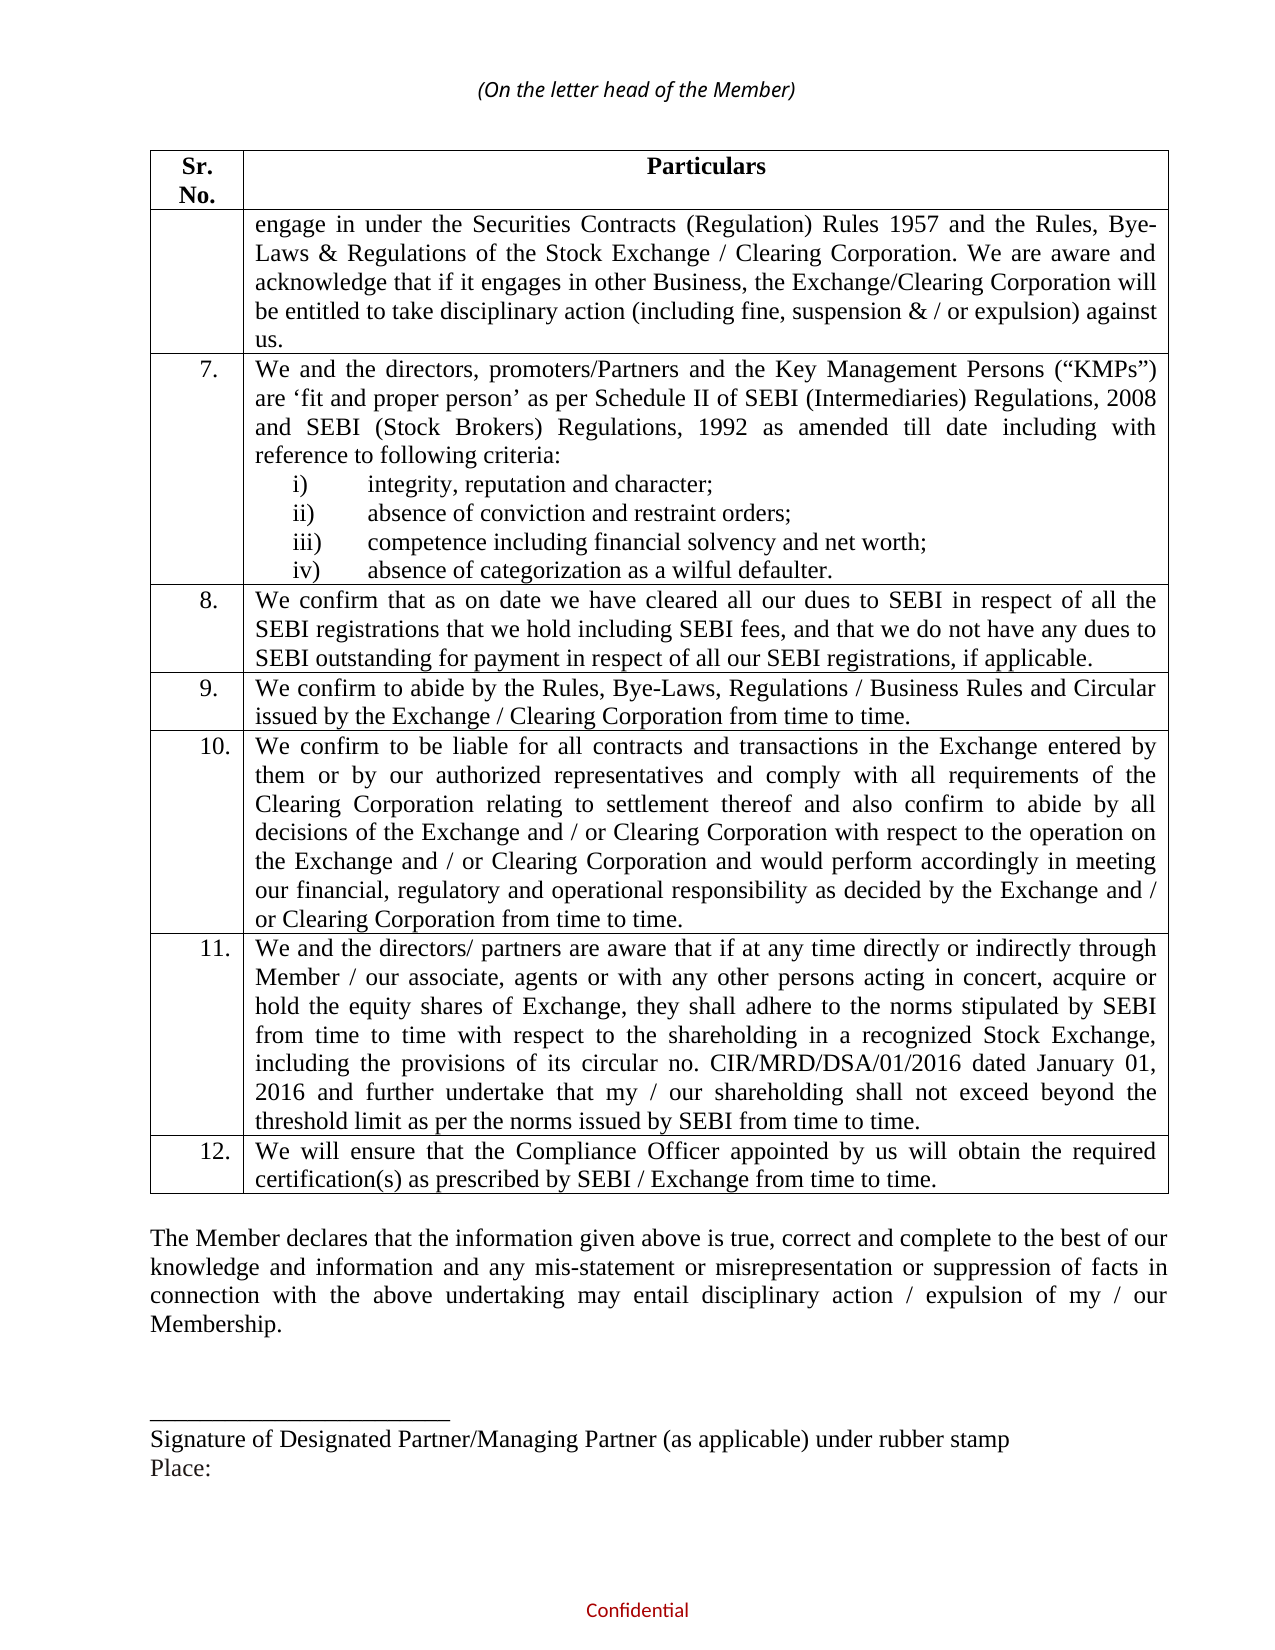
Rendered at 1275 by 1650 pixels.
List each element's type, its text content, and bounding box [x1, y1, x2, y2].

table_cell We and the directors/ partners are aware that if at any time directly or indirectly through Member / our associate, agents or with any other persons acting in concert, acquire or hold the equity shares of Exchange, they shall adhere to the norms stipulated by SEBI from time to time with respect to the shareholding in a recognized Stock Exchange, including the provisions of its circular no. CIR/MRD/DSA/01/2016 dated January 01, 2016 and further undertake that my / our shareholding shall not exceed beyond the threshold limit as per the norms issued by SEBI from time to time. [244, 934, 1168, 1135]
table_cell [151, 210, 243, 353]
text Signature of Designated Partner/Managing Partner (as applicable) under rubber stamp [150, 1424, 1169, 1453]
table_cell We confirm to abide by the Rules, Bye-Laws, Regulations / Business Rules and Circular issued by the Exchange / Clearing Corporation from time to time. [244, 673, 1168, 730]
table_cell [151, 731, 243, 932]
table_cell [151, 934, 243, 1135]
table_cell [151, 354, 243, 584]
text The Member declares that the information given above is true, correct and complete to the best of our knowledge and information and any mis-statement or misrepresentation or suppression of facts in connection with the above undertaking may entail disciplinary action / expulsion of my / our Membership. [150, 1223, 1169, 1338]
table_cell We confirm to be liable for all contracts and transactions in the Exchange entered by them or by our authorized representatives and comply with all requirements of the Clearing Corporation relating to settlement thereof and also confirm to abide by all decisions of the Exchange and / or Clearing Corporation with respect to the operation on the Exchange and / or Clearing Corporation and would perform accordingly in meeting our financial, regulatory and operational responsibility as decided by the Exchange and / or Clearing Corporation from time to time. [244, 731, 1168, 932]
table_cell [151, 673, 243, 730]
table_cell We will ensure that the Compliance Officer appointed by us will obtain the required certification(s) as prescribed by SEBI / Exchange from time to time. [244, 1136, 1168, 1193]
table_header Particulars [244, 151, 1168, 208]
table_cell [151, 1136, 243, 1193]
table_cell We and the directors, promoters/Partners and the Key Management Persons (“KMPs”) are ‘fit and proper person’ as per Schedule II of SEBI (Intermediaries) Regulations, 2008 and SEBI (Stock Brokers) Regulations, 1992 as amended till date including with reference to following criteria: integrity, reputation and character; absence of conviction and restraint orders; competence including financial solvency and net worth; absence of categorization as a wilful defaulter. [244, 354, 1168, 584]
table_cell We confirm that as on date we have cleared all our dues to SEBI in respect of all the SEBI registrations that we hold including SEBI fees, and that we do not have any dues to SEBI outstanding for payment in respect of all our SEBI registrations, if applicable. [244, 585, 1168, 672]
table_cell [151, 585, 243, 672]
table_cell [244, 210, 1168, 353]
text ________________________ [150, 1396, 1125, 1424]
table_header Sr. No. [151, 151, 243, 208]
text Place: [150, 1453, 1125, 1482]
